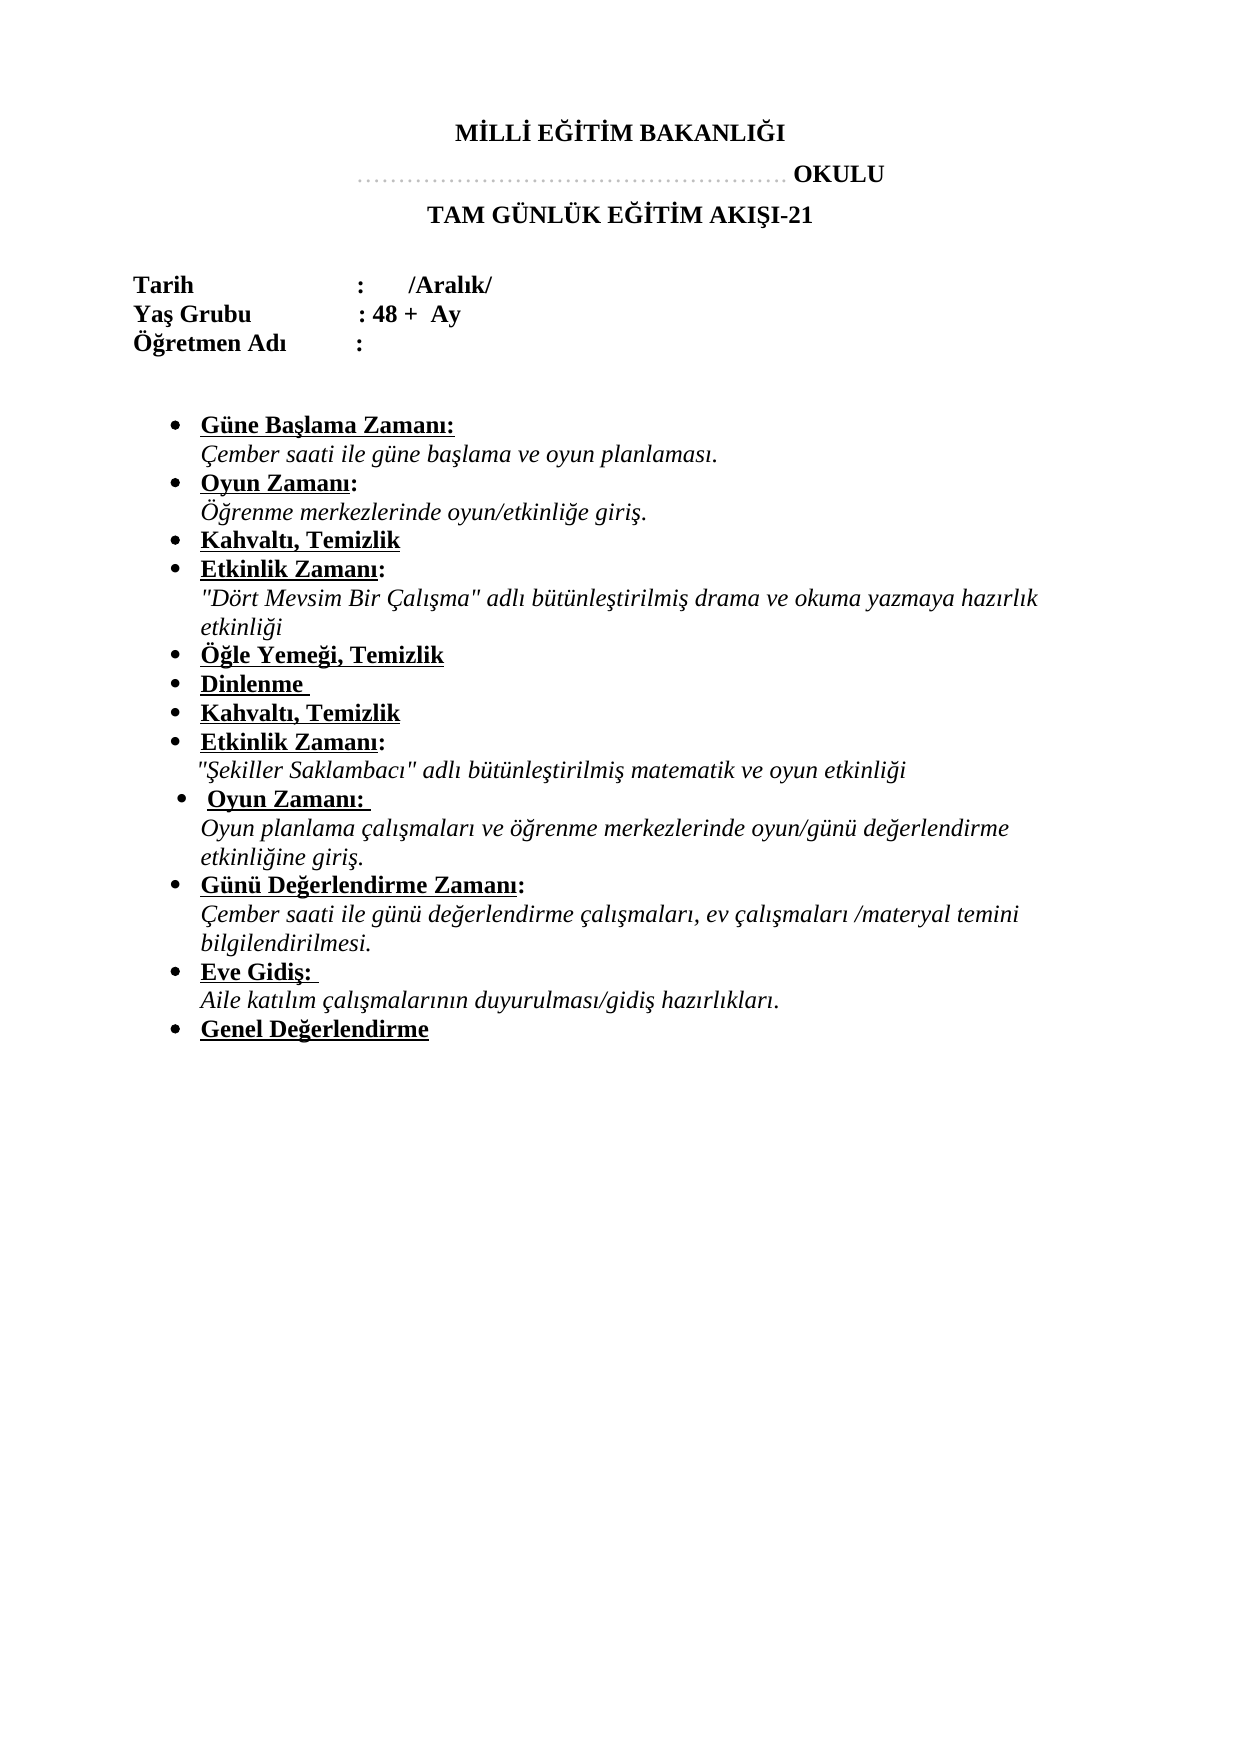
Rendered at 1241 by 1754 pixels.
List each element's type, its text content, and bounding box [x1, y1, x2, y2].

text MİLLİ EĞİTİM BAKANLIĞI [148, 118, 1092, 147]
list Kahvaltı, Temizlik [171, 526, 1070, 554]
list Oyun Zamanı: [177, 784, 1070, 813]
list Aile katılım çalışmalarının duyurulması/gidiş hazırlıkları. [200, 986, 1070, 1014]
list Güne Başlama Zamanı: [171, 411, 1070, 439]
list Oyun planlama çalışmaları ve öğrenme merkezlerinde oyun/günü değerlendirme etkinliğine giriş. [200, 813, 1070, 871]
list Oyun Zamanı: [171, 468, 1070, 497]
list Genel Değerlendirme [171, 1014, 1070, 1043]
list Etkinlik Zamanı: [171, 727, 1070, 756]
text Yaş Grubu : 48 + Ay [133, 299, 1092, 328]
list Çember saati ile güne başlama ve oyun planlaması. [200, 439, 1070, 468]
list Eve Gidiş: [171, 957, 1070, 986]
text ……………………………………………. OKULU [148, 159, 1092, 188]
text Öğretmen Adı : [133, 328, 1092, 357]
list Kahvaltı, Temizlik [171, 698, 1070, 727]
list Çember saati ile günü değerlendirme çalışmaları, ev çalışmaları /materyal temini bilgilendirilmesi. [200, 899, 1070, 957]
text "Dört Mevsim Bir Çalışma" adlı bütünleştirilmiş drama ve okuma yazmaya hazırlık etkinliği [200, 583, 1092, 641]
list Günü Değerlendirme Zamanı: [171, 871, 1070, 899]
list Dinlenme [171, 669, 1070, 698]
text Tarih : /Aralık/ [133, 271, 1092, 299]
text "Şekiller Saklambacı" adlı bütünleştirilmiş matematik ve oyun etkinliği [148, 756, 1092, 784]
list Öğrenme merkezlerinde oyun/etkinliğe giriş. [200, 497, 1070, 526]
list Etkinlik Zamanı: [171, 554, 1070, 583]
list Öğle Yemeği, Temizlik [171, 641, 1070, 669]
text TAM GÜNLÜK EĞİTİM AKIŞI-21 [148, 201, 1092, 229]
